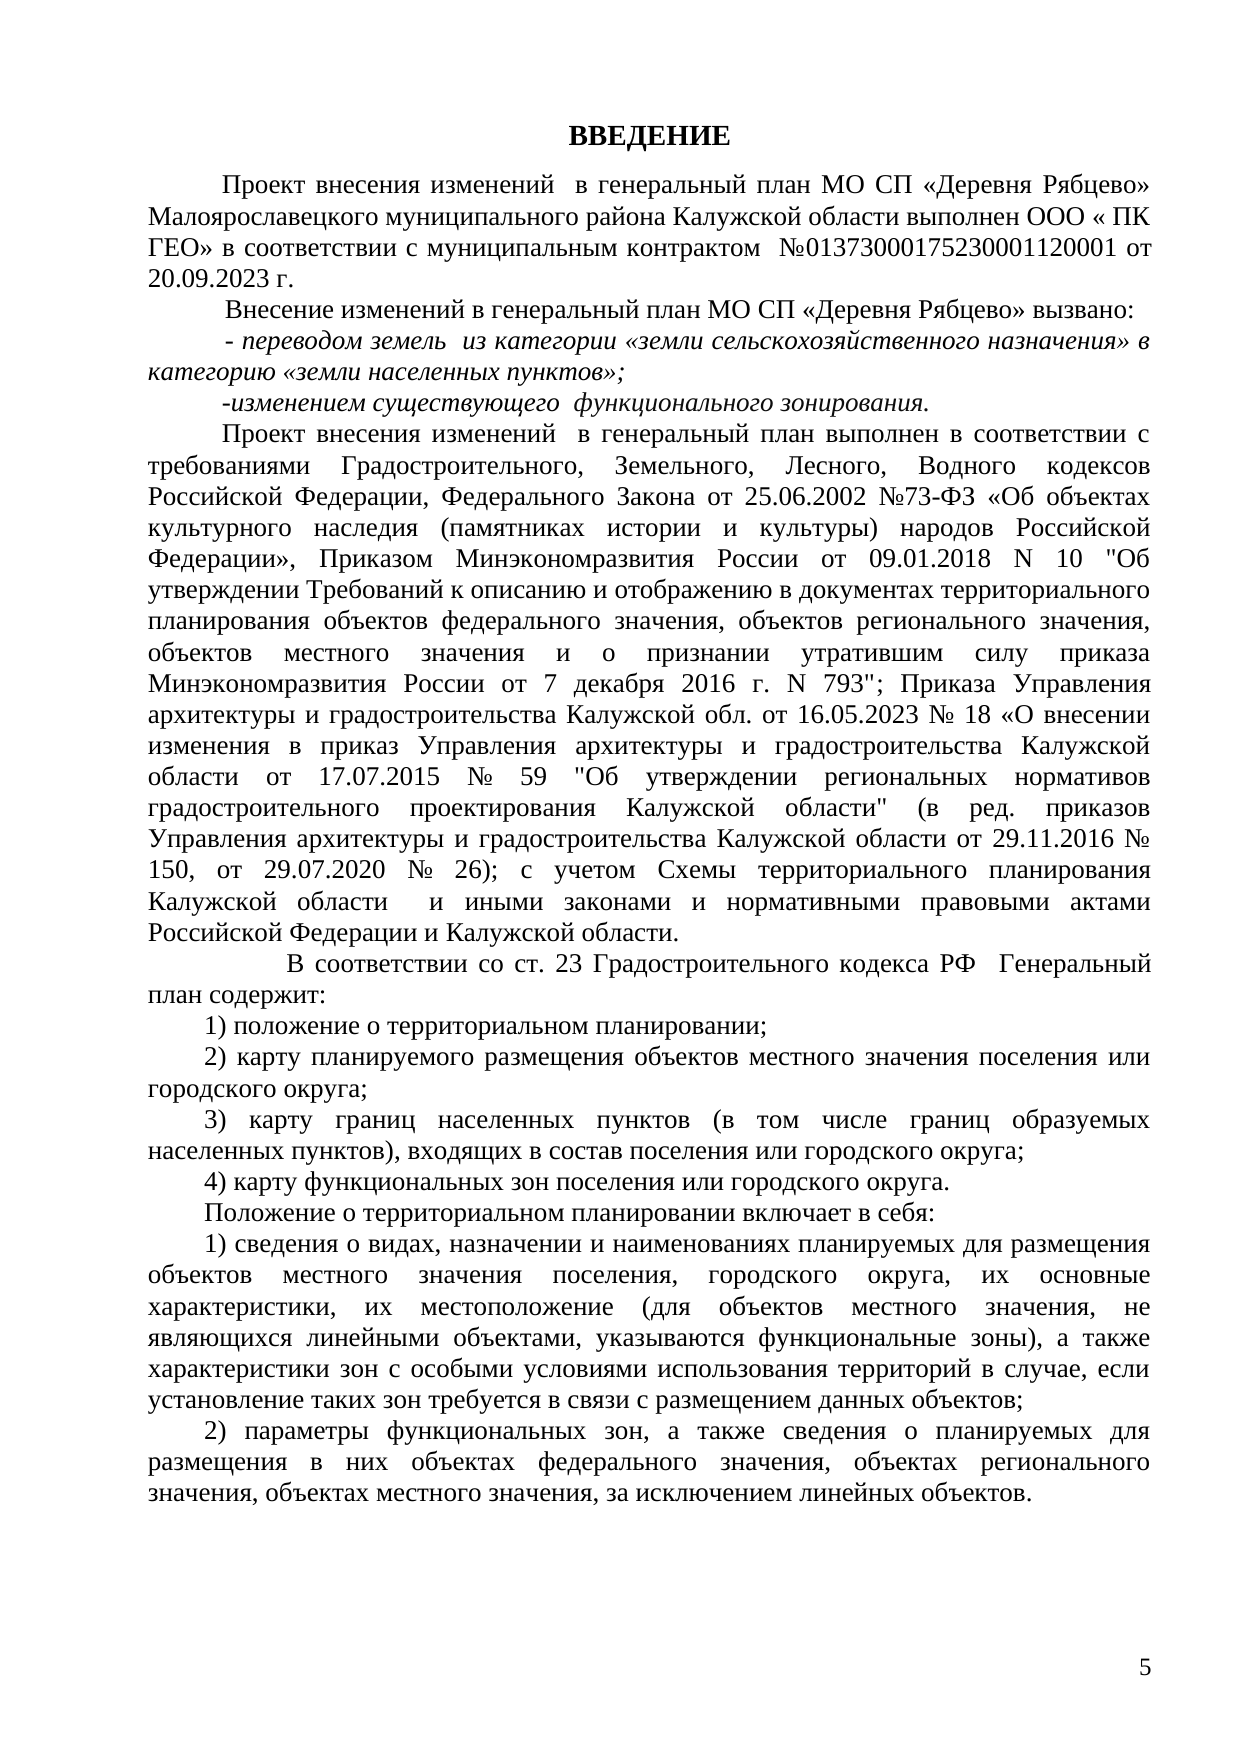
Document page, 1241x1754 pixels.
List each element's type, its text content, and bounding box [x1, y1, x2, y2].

text В соответствии со ст. 23 Градостроительного кодекса РФ Генеральный план содержит: [148, 947, 1152, 1009]
text 3) карту границ населенных пунктов (в том числе границ образуемых населенных пунктов), входящих в состав поселения или городского округа; [148, 1103, 1152, 1165]
text 1) положение о территориальном планировании; [148, 1009, 1152, 1041]
text Проект внесения изменений в генеральный план МО СП «Деревня Рябцево» Малоярославецкого муниципального района Калужской области выполнен ООО « ПК ГЕО» в соответствии с муниципальным контрактом №01373000175230001120001 от 20.09.2023 г. [148, 168, 1152, 293]
text -изменением существующего функционального зонирования. [222, 386, 1152, 418]
text 1) сведения о видах, назначении и наименованиях планируемых для размещения объектов местного значения поселения, городского округа, их основные характеристики, их местоположение (для объектов местного значения, не являющихся линейными объектами, указываются функциональные зоны), а также характеристики зон с особыми условиями использования территорий в случае, если установление таких зон требуется в связи с размещением данных объектов; [148, 1227, 1152, 1414]
text 2) карту планируемого размещения объектов местного значения поселения или городского округа; [148, 1041, 1152, 1103]
subtitle ВВЕДЕНИЕ [148, 118, 1152, 152]
text Внесение изменений в генеральный план МО СП «Деревня Рябцево» вызвано: [148, 293, 1152, 324]
text Проект внесения изменений в генеральный план выполнен в соответствии с требованиями Градостроительного, Земельного, Лесного, Водного кодексов Российской Федерации, Федерального Закона от 25.06.2002 №73-ФЗ «Об объектах культурного наследия (памятниках истории и культуры) народов Российской Федерации», Приказом Минэкономразвития России от 09.01.2018 N 10 "Об утверждении Требований к описанию и отображению в документах территориального планирования объектов федерального значения, объектов регионального значения, объектов местного значения и о признании утратившим силу приказа Минэкономразвития России от 7 декабря 2016 г. N 793"; Приказа Управления архитектуры и градостроительства Калужской обл. от 16.05.2023 № 18 «О внесении изменения в приказ Управления архитектуры и градостроительства Калужской области от 17.07.2015 № 59 "Об утверждении региональных нормативов градостроительного проектирования Калужской области" (в ред. приказов Управления архитектуры и градостроительства Калужской области от 29.11.2016 № 150, от 29.07.2020 № 26); с учетом Схемы территориального планирования Калужской области и иными законами и нормативными правовыми актами Российской Федерации и Калужской области. [148, 418, 1152, 947]
text 4) карту функциональных зон поселения или городского округа. [148, 1165, 1152, 1196]
text - переводом земель из категории «земли сельскохозяйственного назначения» в категорию «земли населенных пунктов»; [148, 324, 1152, 386]
text Положение о территориальном планировании включает в себя: [148, 1196, 1152, 1227]
text 2) параметры функциональных зон, а также сведения о планируемых для размещения в них объектах федерального значения, объектах регионального значения, объектах местного значения, за исключением линейных объектов. [148, 1414, 1152, 1508]
